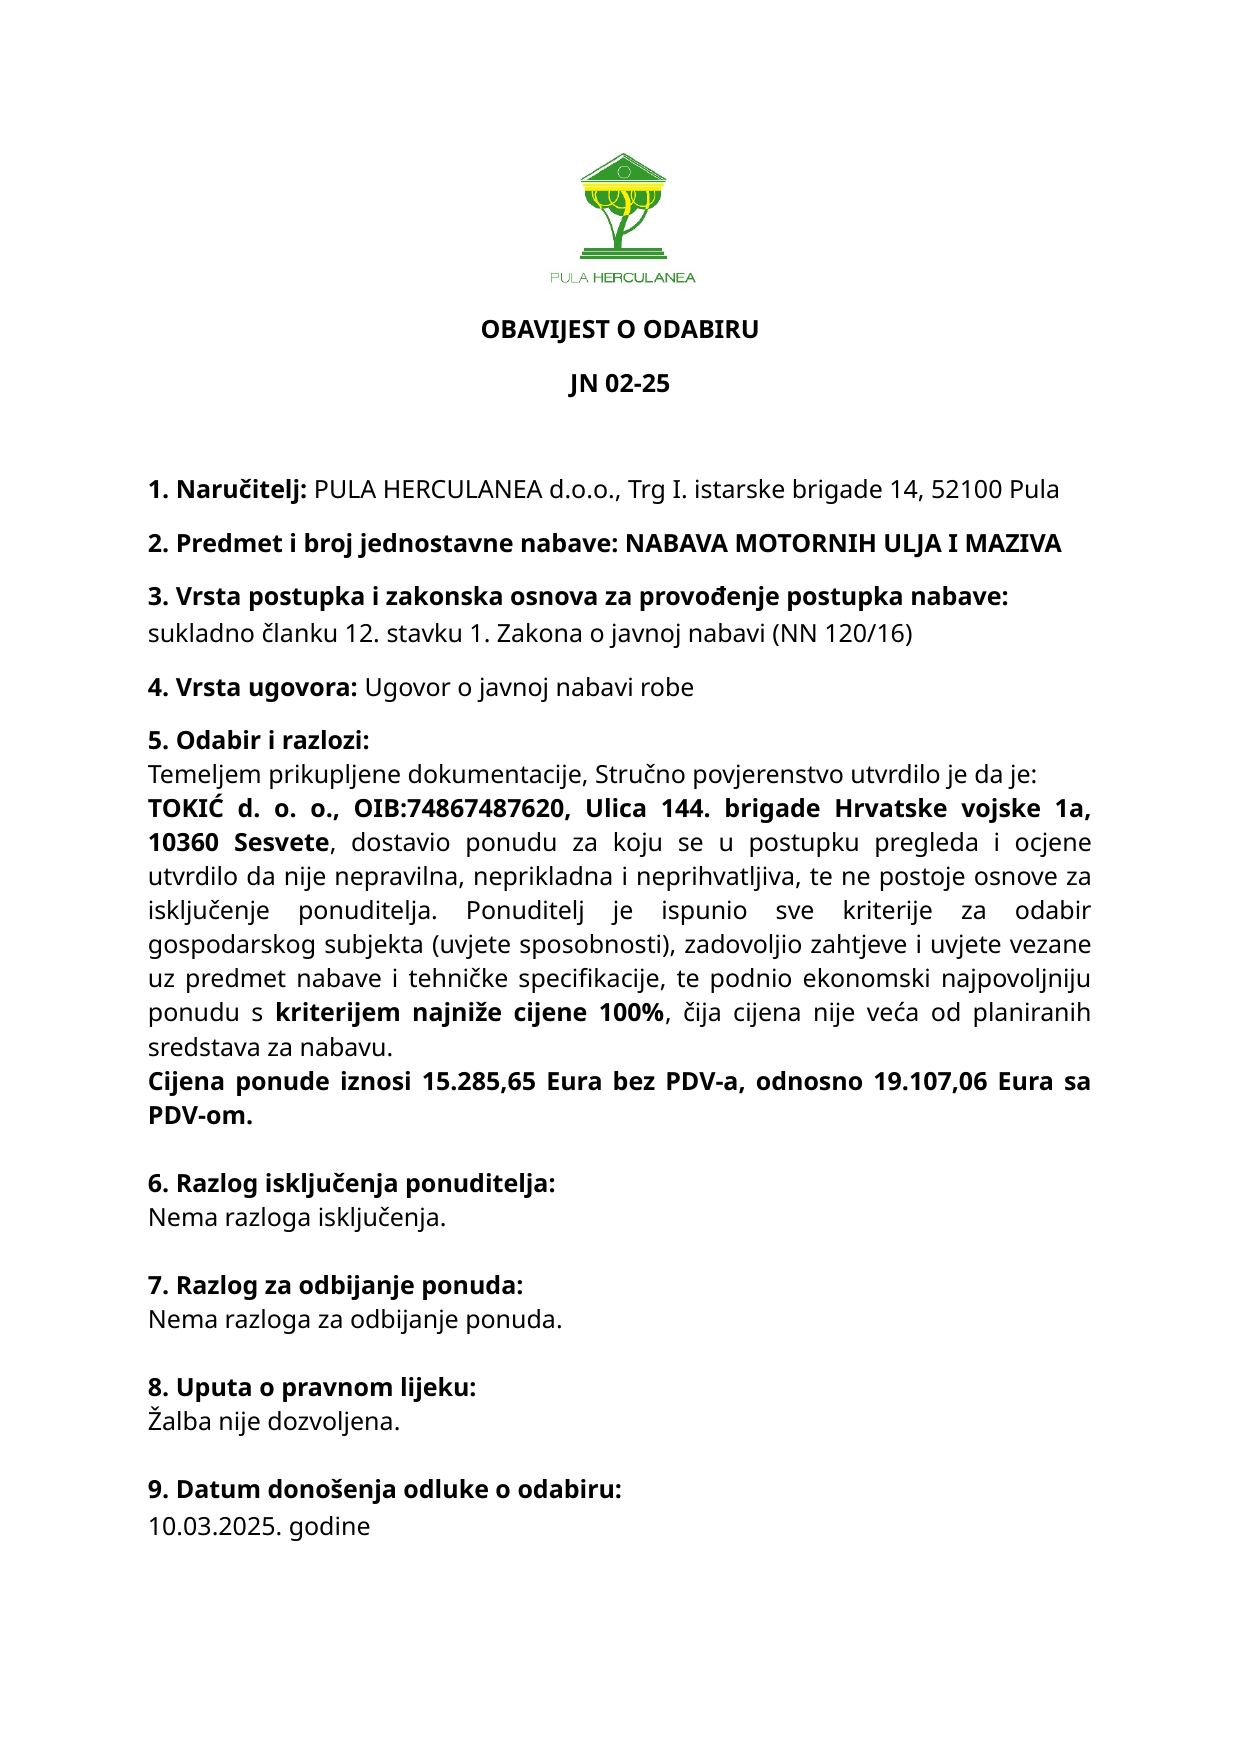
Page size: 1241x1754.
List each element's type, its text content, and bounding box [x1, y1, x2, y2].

text 1. Naručitelj: PULA HERCULANEA d.o.o., Trg I. istarske brigade 14, 52100 Pula [148, 472, 1093, 506]
text Nema razloga za odbijanje ponuda. [148, 1302, 1093, 1336]
text 2. Predmet i broj jednostavne nabave: NABAVA MOTORNIH ULJA I MAZIVA [148, 526, 1093, 559]
text 5. Odabir i razlozi: [148, 723, 1093, 757]
text 7. Razlog za odbijanje ponuda: [148, 1268, 1093, 1302]
text 9. Datum donošenja odluke o odabiru: 10.03.2025. godine [148, 1472, 1093, 1543]
text Žalba nije dozvoljena. [148, 1404, 1093, 1438]
text Temeljem prikupljene dokumentacije, Stručno povjerenstvo utvrdilo je da je: [148, 757, 1093, 791]
text 6. Razlog isključenja ponuditelja: [148, 1165, 1093, 1199]
text Cijena ponude iznosi 15.285,65 Eura bez PDV-a, odnosno 19.107,06 Eura sa PDV-om. [148, 1063, 1093, 1131]
text 3. Vrsta postupka i zakonska osnova za provođenje postupka nabave: sukladno članku 12. stavku 1. Zakona o javnoj nabavi (NN 120/16) [148, 579, 1093, 650]
picture [530, 147, 710, 293]
text Nema razloga isključenja. [148, 1199, 1093, 1233]
text JN 02-25 [148, 365, 1093, 399]
text OBAVIJEST O ODABIRU [148, 312, 1093, 346]
text 4. Vrsta ugovora: Ugovor o javnoj nabavi robe [148, 669, 1093, 703]
text TOKIĆ d. o. o., OIB:74867487620, Ulica 144. brigade Hrvatske vojske 1a, 10360 Sesvete, dostavio ponudu za koju se u postupku pregleda i ocjene utvrdilo da nije nepravilna, neprikladna i neprihvatljiva, te ne postoje osnove za isključenje ponuditelja. Ponuditelj je ispunio sve kriterije za odabir gospodarskog subjekta (uvjete sposobnosti), zadovoljio zahtjeve i uvjete vezane uz predmet nabave i tehničke specifikacije, te podnio ekonomski najpovoljniju ponudu s kriterijem najniže cijene 100%, čija cijena nije veća od planiranih sredstava za nabavu. [148, 791, 1093, 1063]
text 8. Uputa o pravnom lijeku: [148, 1370, 1093, 1404]
